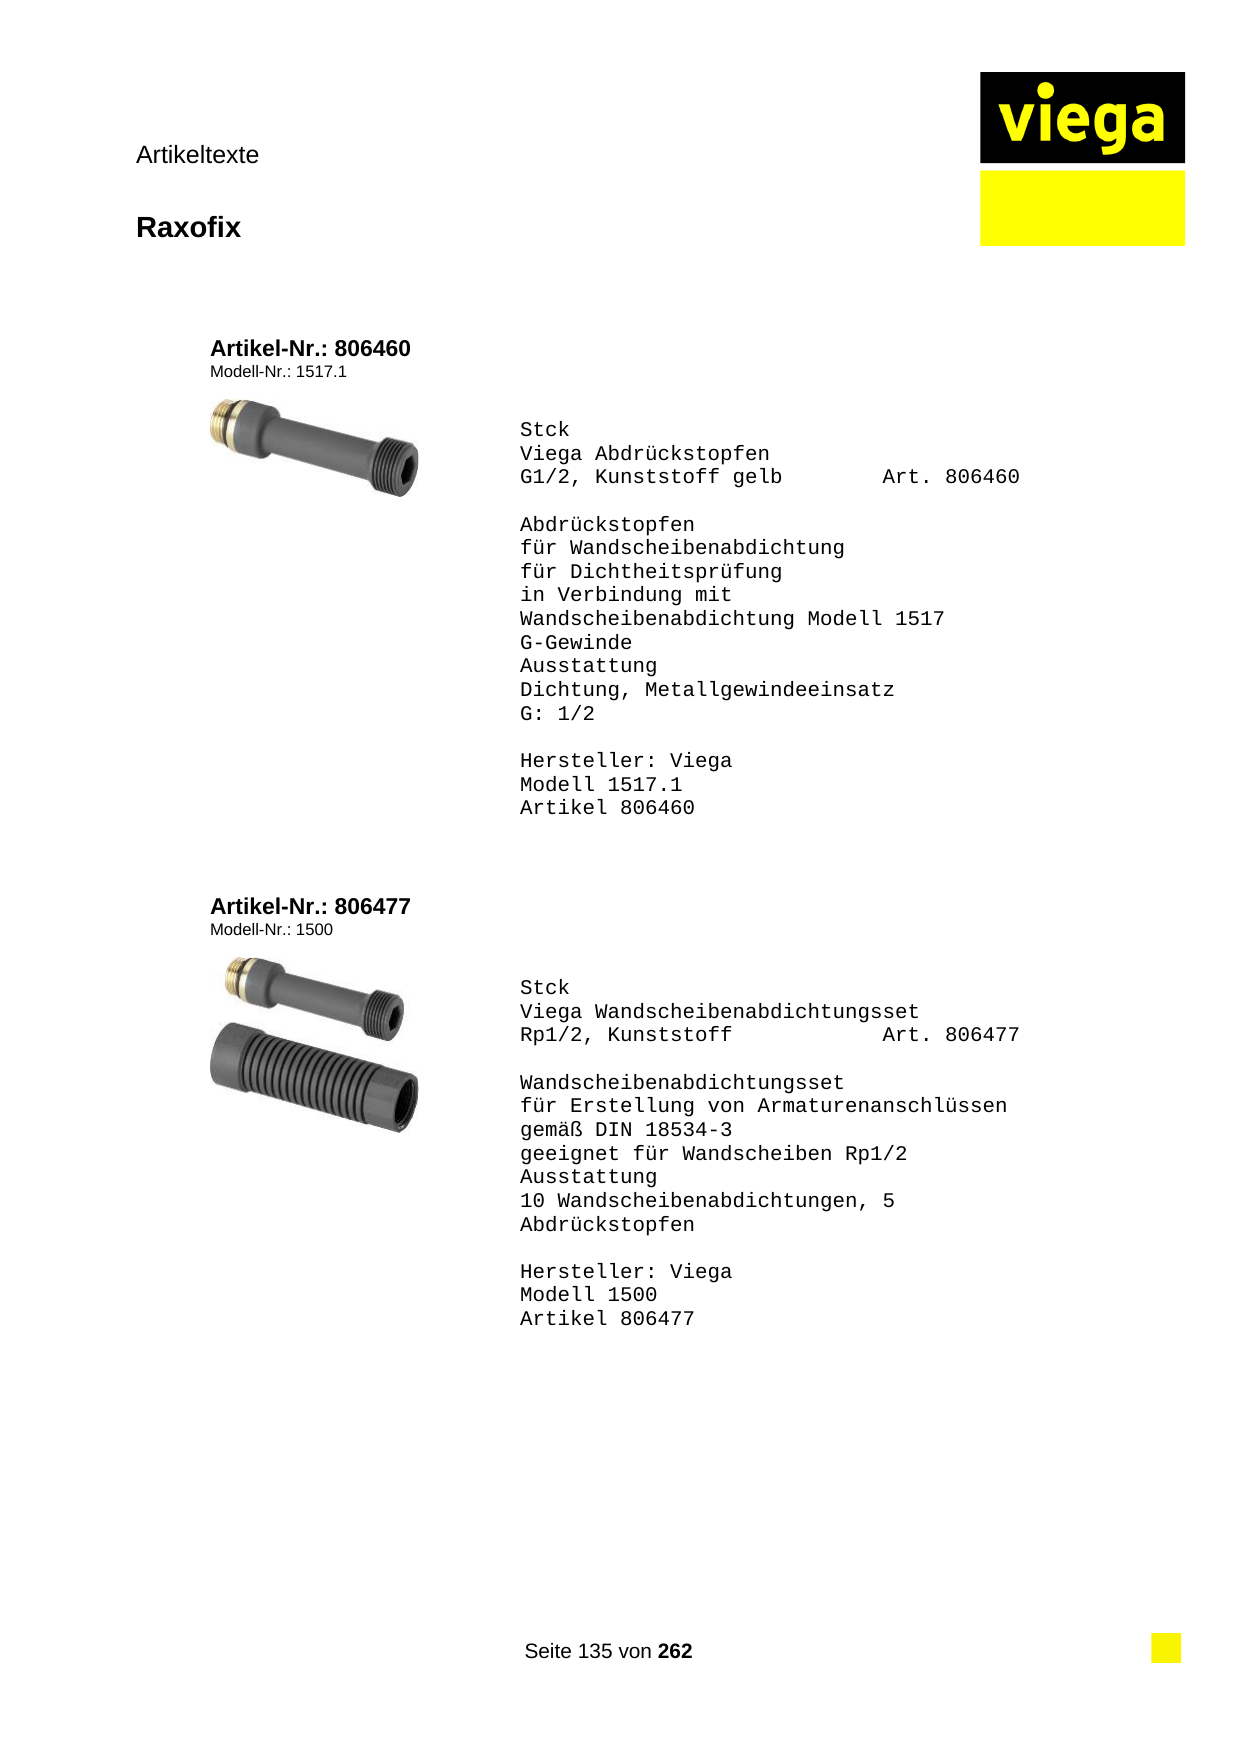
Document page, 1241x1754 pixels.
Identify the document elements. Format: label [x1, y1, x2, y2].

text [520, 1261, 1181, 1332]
picture [980, 72, 1186, 246]
picture [1151, 1633, 1182, 1663]
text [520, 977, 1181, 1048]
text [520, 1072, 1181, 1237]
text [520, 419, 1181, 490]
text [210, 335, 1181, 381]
picture [210, 399, 419, 497]
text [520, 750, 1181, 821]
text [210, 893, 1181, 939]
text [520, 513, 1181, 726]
picture [210, 957, 419, 1133]
